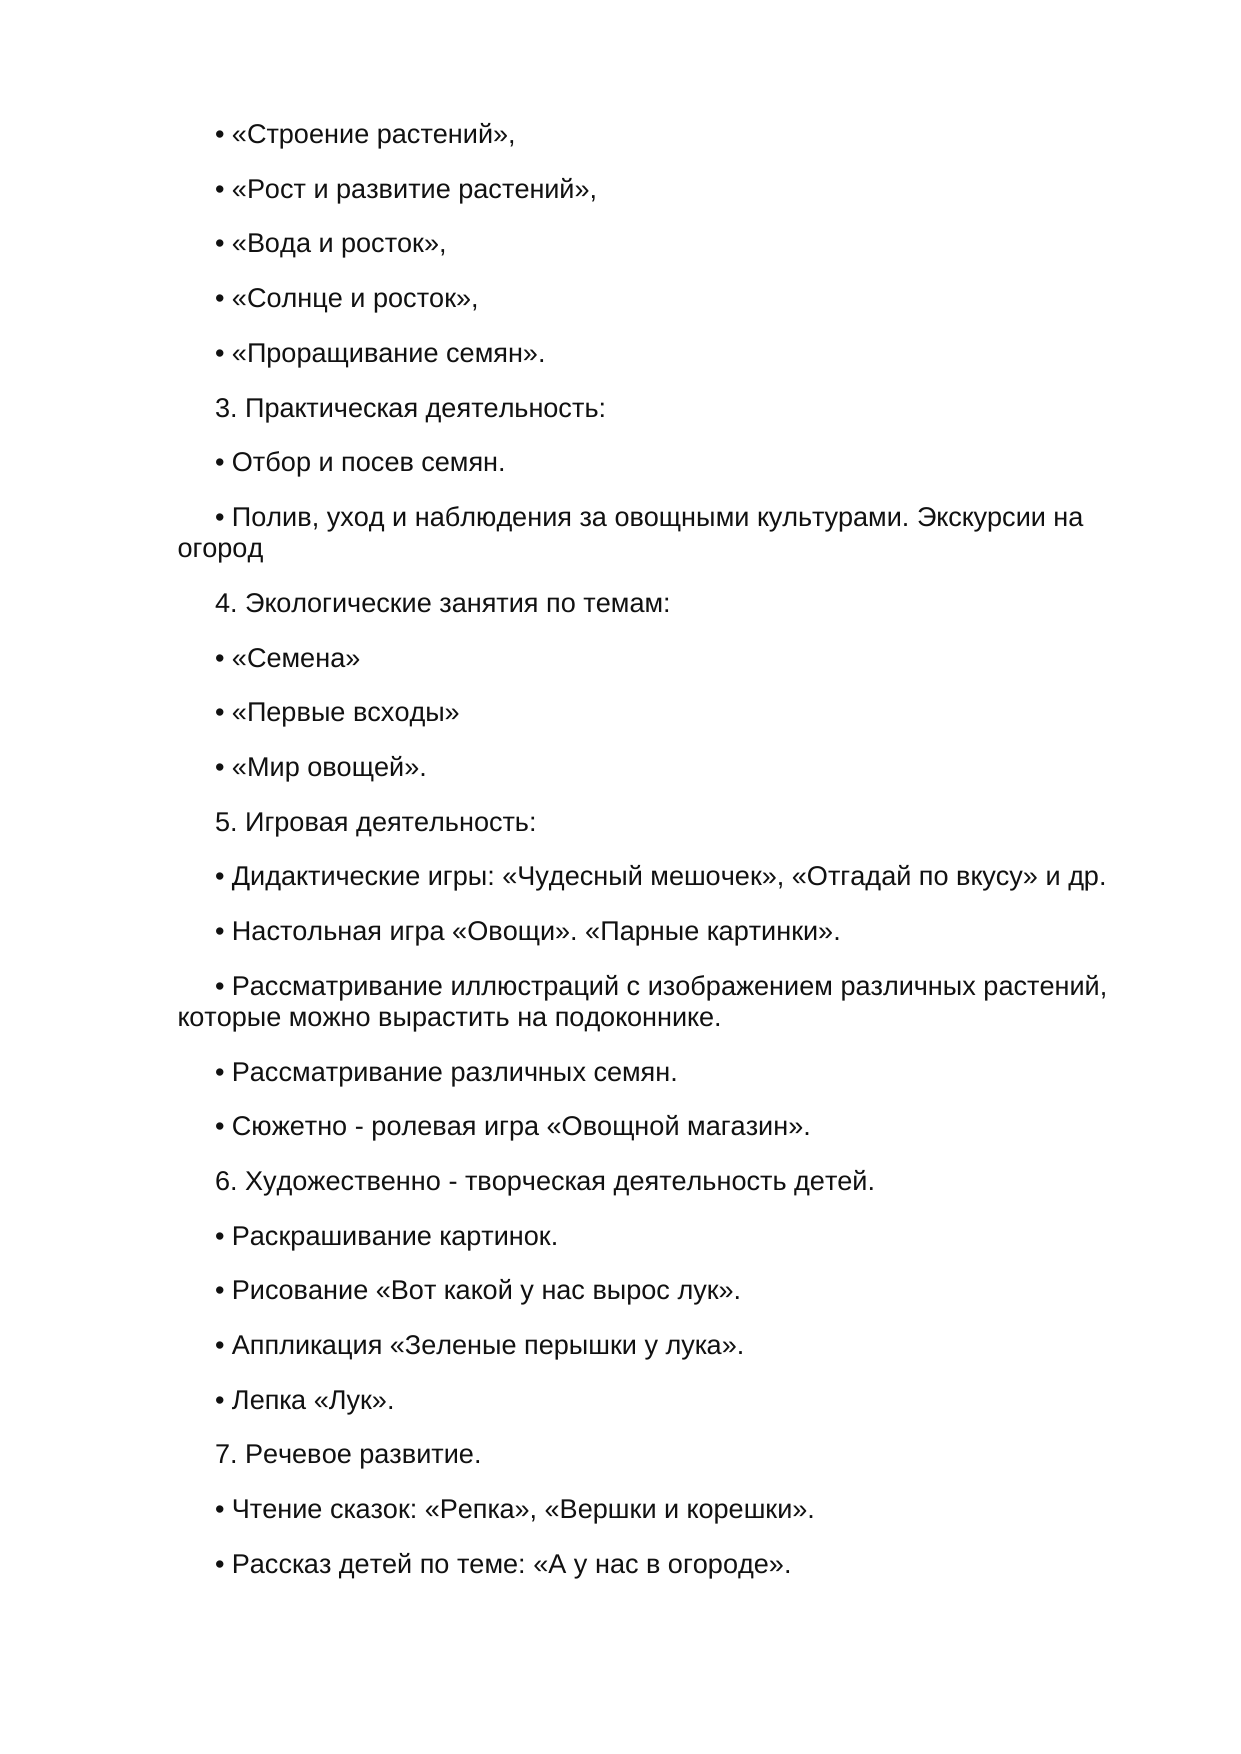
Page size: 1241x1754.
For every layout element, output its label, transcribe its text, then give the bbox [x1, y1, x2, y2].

text • Чтение сказок: «Репка», «Вершки и корешки». [177, 1493, 1152, 1524]
text • Полив, уход и наблюдения за овощными культурами. Экскурсии на огород [177, 501, 1152, 563]
text 6. Художественно - творческая деятельность детей. [177, 1165, 1152, 1196]
text • «Строение растений», [177, 118, 1152, 149]
text 7. Речевое развитие. [177, 1438, 1152, 1470]
text • «Солнце и росток», [177, 282, 1152, 313]
text • Дидактические игры: «Чудесный мешочек», «Отгадай по вкусу» и др. [177, 860, 1152, 892]
text • «Первые всходы» [177, 696, 1152, 727]
text • Аппликация «Зеленые перышки у лука». [177, 1329, 1152, 1360]
text • «Проращивание семян». [177, 337, 1152, 368]
text 3. Практическая деятельность: [177, 392, 1152, 423]
text • Лепка «Лук». [177, 1384, 1152, 1415]
text • Сюжетно - ролевая игра «Овощной магазин». [177, 1110, 1152, 1142]
text • Рисование «Вот какой у нас вырос лук». [177, 1274, 1152, 1306]
text • «Вода и росток», [177, 227, 1152, 259]
text • «Семена» [177, 642, 1152, 673]
text 4. Экологические занятия по темам: [177, 587, 1152, 618]
text • «Мир овощей». [177, 751, 1152, 782]
text • Рассматривание иллюстраций с изображением различных растений, которые можно вырастить на подоконнике. [177, 970, 1152, 1032]
text • Настольная игра «Овощи». «Парные картинки». [177, 915, 1152, 946]
text 5. Игровая деятельность: [177, 806, 1152, 837]
text • Рассматривание различных семян. [177, 1056, 1152, 1087]
text • Рассказ детей по теме: «А у нас в огороде». [177, 1548, 1152, 1579]
text • Раскрашивание картинок. [177, 1220, 1152, 1251]
text • Отбор и посев семян. [177, 446, 1152, 477]
text • «Рост и развитие растений», [177, 173, 1152, 204]
